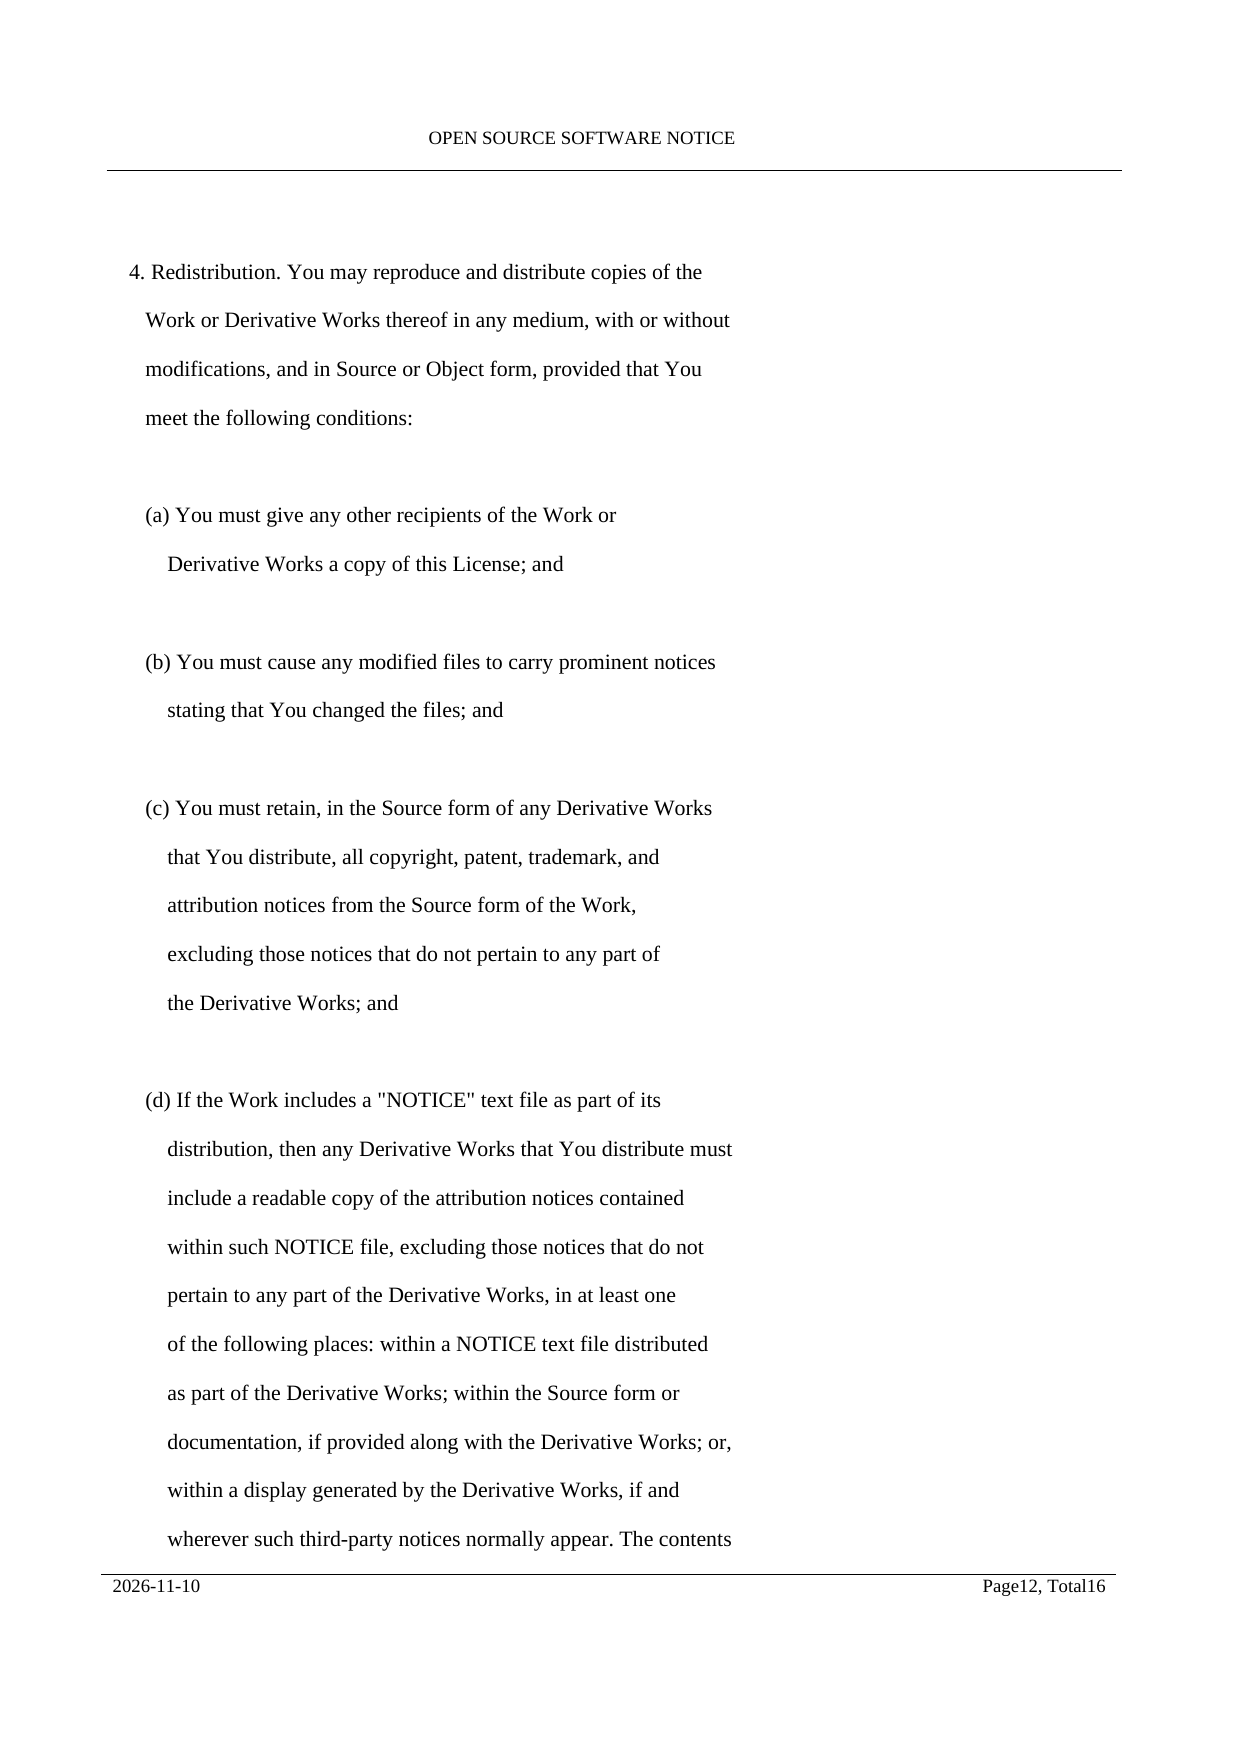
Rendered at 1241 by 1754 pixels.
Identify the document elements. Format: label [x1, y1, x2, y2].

text [112, 206, 1128, 1555]
